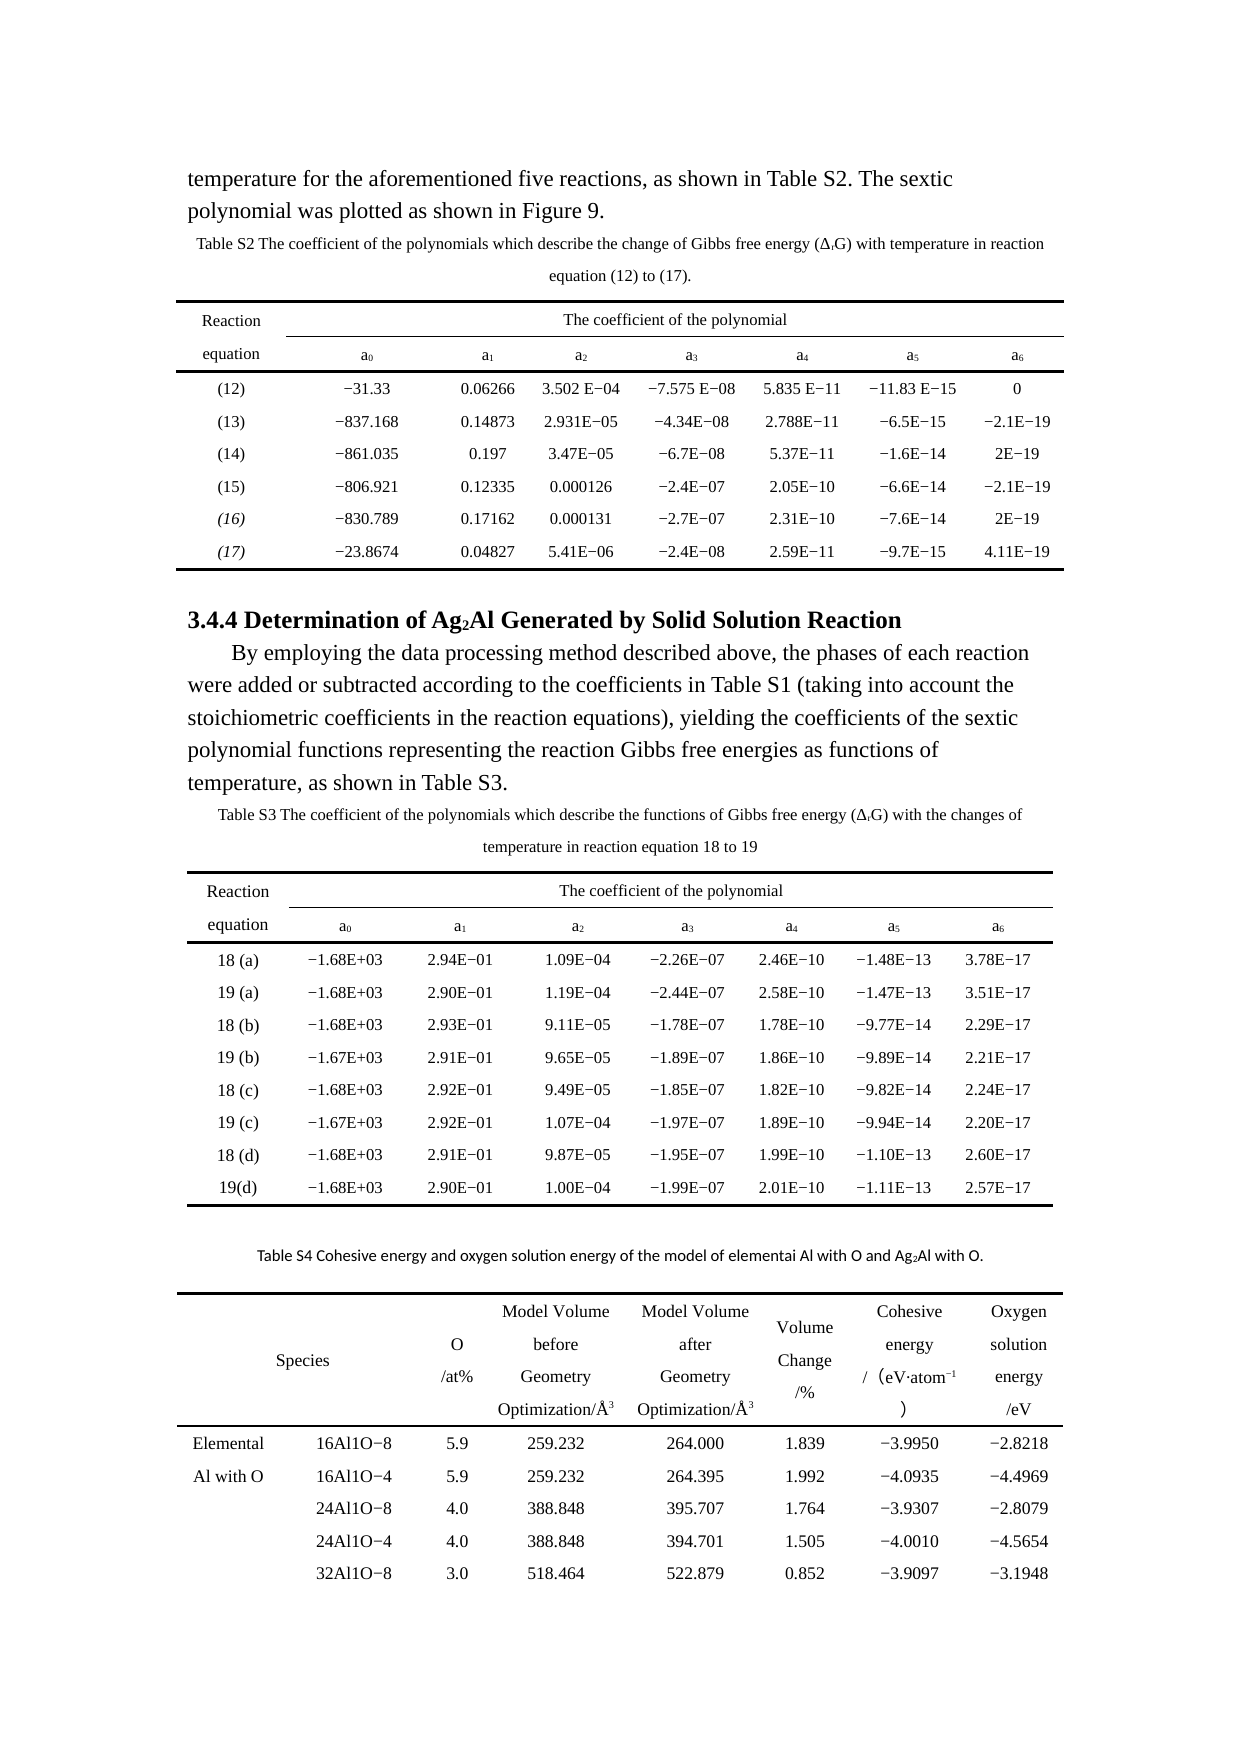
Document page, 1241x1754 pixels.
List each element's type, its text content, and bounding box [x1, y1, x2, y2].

table_cell −9.89E−14 [845, 1041, 942, 1073]
table_cell −1.47E−13 [845, 976, 942, 1008]
table_cell 9.65E−05 [519, 1041, 637, 1073]
table_cell 388.848 [486, 1492, 626, 1524]
table_cell −1.6E−14 [855, 438, 970, 470]
subtitle 3.4.4 Determination of Ag2Al Generated by Solid Solution Reaction [187, 603, 1053, 636]
table_cell Elemental Al with O [177, 1427, 279, 1589]
table_cell −2.8079 [975, 1492, 1063, 1524]
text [187, 162, 1053, 227]
table_cell 19(d) [187, 1171, 289, 1203]
table_cell −1.68E+03 [289, 1074, 401, 1106]
table_cell 2.21E−17 [943, 1041, 1053, 1073]
table_cell a1 [401, 908, 519, 941]
table_header Reaction equation [176, 303, 286, 370]
table_cell 1.839 [765, 1427, 844, 1459]
table_cell −830.789 [286, 503, 447, 535]
text Table S2 The coefficient of the polynomials which describe the change of Gibbs free energy (ΔrG) with temperature in reaction equation (12) to (17). [187, 227, 1053, 292]
table_cell 264.395 [626, 1460, 765, 1492]
table_cell a5 [855, 337, 970, 370]
table_header Oxygen solution energy /eV [975, 1295, 1063, 1425]
table_cell −2.7E−07 [634, 503, 749, 535]
table_cell 2.20E−17 [943, 1106, 1053, 1138]
table_cell 388.848 [486, 1525, 626, 1557]
table_cell 1.82E−10 [738, 1074, 845, 1106]
table_cell −6.7E−08 [634, 438, 749, 470]
table_cell (12) [176, 373, 286, 405]
table_cell −1.10E−13 [845, 1139, 942, 1171]
table_cell (15) [176, 470, 286, 502]
table_cell −1.89E−07 [637, 1041, 738, 1073]
table_cell 3.47E−05 [528, 438, 634, 470]
table_header Cohesive energy/（eV∙atom−1） [845, 1295, 974, 1425]
table_cell −1.68E+03 [289, 944, 401, 976]
table_cell 2.29E−17 [943, 1009, 1053, 1041]
table_cell 18 (b) [187, 1009, 289, 1041]
table_cell −9.94E−14 [845, 1106, 942, 1138]
table_cell 19 (a) [187, 976, 289, 1008]
table_cell −1.11E−13 [845, 1171, 942, 1203]
table_cell 2.788E−11 [749, 405, 855, 437]
table_cell a6 [943, 908, 1053, 941]
text Table S4 Cohesive energy and oxygen solution energy of the model of elementai Al with O and Ag2Al with O. [187, 1239, 1053, 1272]
table_cell −1.68E+03 [289, 1009, 401, 1041]
table_cell −2.4E−08 [634, 535, 749, 567]
table_cell 0.14873 [447, 405, 528, 437]
table_cell −2.44E−07 [637, 976, 738, 1008]
table_cell −3.9950 [845, 1427, 974, 1459]
table_cell 5.835 E−11 [749, 373, 855, 405]
table_cell 2.90E−01 [401, 1171, 519, 1203]
table_cell −1.48E−13 [845, 944, 942, 976]
text By employing the data processing method described above, the phases of each reaction were added or subtracted according to the coefficients in Table S1 (taking into account the stoichiometric coefficients in the reaction equations), yielding the coefficients of the sextic polynomial functions representing the reaction Gibbs free energies as functions of temperature, as shown in Table S3. [187, 636, 1053, 798]
table_cell −806.921 [286, 470, 447, 502]
table_cell 0.17162 [447, 503, 528, 535]
table_header Reaction equation [187, 874, 289, 941]
table_cell 4.11E−19 [970, 535, 1064, 567]
table_cell 0.000131 [528, 503, 634, 535]
table_cell 1.89E−10 [738, 1106, 845, 1138]
table_cell −4.4969 [975, 1460, 1063, 1492]
table_cell −2.8218 [975, 1427, 1063, 1459]
table_cell 9.87E−05 [519, 1139, 637, 1171]
table_cell −1.95E−07 [637, 1139, 738, 1171]
table_cell 259.232 [486, 1460, 626, 1492]
table_cell 5.9 [428, 1460, 486, 1492]
table_cell −4.5654 [975, 1525, 1063, 1557]
table_cell −31.33 [286, 373, 447, 405]
table_cell −9.82E−14 [845, 1074, 942, 1106]
table_cell 1.99E−10 [738, 1139, 845, 1171]
table_cell 0.04827 [447, 535, 528, 567]
table_cell a3 [634, 337, 749, 370]
table_cell 16Al1O−4 [279, 1460, 428, 1492]
table_cell (16) [176, 503, 286, 535]
table_cell −3.9307 [845, 1492, 974, 1524]
table_cell 18 (d) [187, 1139, 289, 1171]
table_cell 2.91E−01 [401, 1041, 519, 1073]
table_cell −4.0010 [845, 1525, 974, 1557]
table_cell −1.97E−07 [637, 1106, 738, 1138]
table_cell 24Al1O−4 [279, 1525, 428, 1557]
table_header Species [177, 1295, 428, 1425]
table_cell 2.94E−01 [401, 944, 519, 976]
table_cell 518.464 [486, 1557, 626, 1589]
table_cell 1.09E−04 [519, 944, 637, 976]
table_cell (14) [176, 438, 286, 470]
table_cell 0.06266 [447, 373, 528, 405]
table_cell 18 (c) [187, 1074, 289, 1106]
table_cell 9.49E−05 [519, 1074, 637, 1106]
table_cell 2E−19 [970, 438, 1064, 470]
table_cell 5.9 [428, 1427, 486, 1459]
table_cell −3.1948 [975, 1557, 1063, 1589]
table_cell a2 [528, 337, 634, 370]
table_cell 0.000126 [528, 470, 634, 502]
table_cell −2.4E−07 [634, 470, 749, 502]
table_cell 2.01E−10 [738, 1171, 845, 1203]
table_cell 16Al1O−8 [279, 1427, 428, 1459]
table_cell 1.992 [765, 1460, 844, 1492]
table_cell 2.93E−01 [401, 1009, 519, 1041]
table_cell −7.575 E−08 [634, 373, 749, 405]
table_cell −1.67E+03 [289, 1041, 401, 1073]
table_cell a2 [519, 908, 637, 941]
table_cell 2.46E−10 [738, 944, 845, 976]
text Table S3 The coefficient of the polynomials which describe the functions of Gibbs free energy (ΔrG) with the changes of temperature in reaction equation 18 to 19 [187, 798, 1053, 863]
table_cell 3.51E−17 [943, 976, 1053, 1008]
table_cell 5.37E−11 [749, 438, 855, 470]
table_cell a1 [447, 337, 528, 370]
table_cell 4.0 [428, 1492, 486, 1524]
table_cell 2.31E−10 [749, 503, 855, 535]
table_cell 5.41E−06 [528, 535, 634, 567]
table_cell 19 (c) [187, 1106, 289, 1138]
table_cell 1.07E−04 [519, 1106, 637, 1138]
table_cell 259.232 [486, 1427, 626, 1459]
table_cell 2.92E−01 [401, 1106, 519, 1138]
table_header O /at% [428, 1295, 486, 1425]
table_header Volume Change /% [765, 1295, 844, 1425]
table_cell 4.0 [428, 1525, 486, 1557]
table_cell 2.57E−17 [943, 1171, 1053, 1203]
table_cell −1.68E+03 [289, 976, 401, 1008]
table_cell 0.197 [447, 438, 528, 470]
table_cell 32Al1O−8 [279, 1557, 428, 1589]
table_cell −861.035 [286, 438, 447, 470]
table_cell 1.505 [765, 1525, 844, 1557]
table_cell 1.78E−10 [738, 1009, 845, 1041]
table_cell 394.701 [626, 1525, 765, 1557]
table_cell −1.99E−07 [637, 1171, 738, 1203]
table_cell 264.000 [626, 1427, 765, 1459]
table_cell −1.68E+03 [289, 1171, 401, 1203]
table_cell −3.9097 [845, 1557, 974, 1589]
table_cell 3.502 E−04 [528, 373, 634, 405]
table_cell 2.931E−05 [528, 405, 634, 437]
table_cell −1.78E−07 [637, 1009, 738, 1041]
table_cell a5 [845, 908, 942, 941]
table_cell a4 [738, 908, 845, 941]
table_cell a4 [749, 337, 855, 370]
table_cell −4.0935 [845, 1460, 974, 1492]
table_cell −9.7E−15 [855, 535, 970, 567]
table_cell −1.67E+03 [289, 1106, 401, 1138]
table_cell 1.00E−04 [519, 1171, 637, 1203]
table_cell −7.6E−14 [855, 503, 970, 535]
table_cell 522.879 [626, 1557, 765, 1589]
table_cell 2E−19 [970, 503, 1064, 535]
table_cell 0.12335 [447, 470, 528, 502]
table_cell −6.5E−15 [855, 405, 970, 437]
table_cell 0 [970, 373, 1064, 405]
table_cell −4.34E−08 [634, 405, 749, 437]
table_cell 395.707 [626, 1492, 765, 1524]
table_cell a0 [289, 908, 401, 941]
table_header Model Volume before Geometry Optimization/Å3 [486, 1295, 626, 1425]
table_cell 1.764 [765, 1492, 844, 1524]
table_cell 3.0 [428, 1557, 486, 1589]
table_cell −9.77E−14 [845, 1009, 942, 1041]
table_cell −2.26E−07 [637, 944, 738, 976]
table_cell 2.92E−01 [401, 1074, 519, 1106]
table_cell 2.58E−10 [738, 976, 845, 1008]
table_cell −23.8674 [286, 535, 447, 567]
table_cell −6.6E−14 [855, 470, 970, 502]
table_cell 3.78E−17 [943, 944, 1053, 976]
table_cell −837.168 [286, 405, 447, 437]
table_cell −11.83 E−15 [855, 373, 970, 405]
table_cell 2.24E−17 [943, 1074, 1053, 1106]
table_cell 24Al1O−8 [279, 1492, 428, 1524]
table_cell (17) [176, 535, 286, 567]
table_header The coefficient of the polynomial [286, 303, 1064, 336]
table_cell a6 [970, 337, 1064, 370]
table_cell 2.05E−10 [749, 470, 855, 502]
table_cell a3 [637, 908, 738, 941]
table_header Model Volume after Geometry Optimization/Å3 [626, 1295, 765, 1425]
table_cell 9.11E−05 [519, 1009, 637, 1041]
table_cell −2.1E−19 [970, 405, 1064, 437]
table_cell 2.60E−17 [943, 1139, 1053, 1171]
table_cell 0.852 [765, 1557, 844, 1589]
table_cell 1.19E−04 [519, 976, 637, 1008]
table_cell −1.85E−07 [637, 1074, 738, 1106]
table_cell 19 (b) [187, 1041, 289, 1073]
table_cell 2.90E−01 [401, 976, 519, 1008]
table_header The coefficient of the polynomial [289, 874, 1053, 907]
table_cell 1.86E−10 [738, 1041, 845, 1073]
table_cell 18 (a) [187, 944, 289, 976]
table_cell 2.59E−11 [749, 535, 855, 567]
table_cell −2.1E−19 [970, 470, 1064, 502]
table_cell −1.68E+03 [289, 1139, 401, 1171]
table_cell a0 [286, 337, 447, 370]
table_cell 2.91E−01 [401, 1139, 519, 1171]
table_cell (13) [176, 405, 286, 437]
